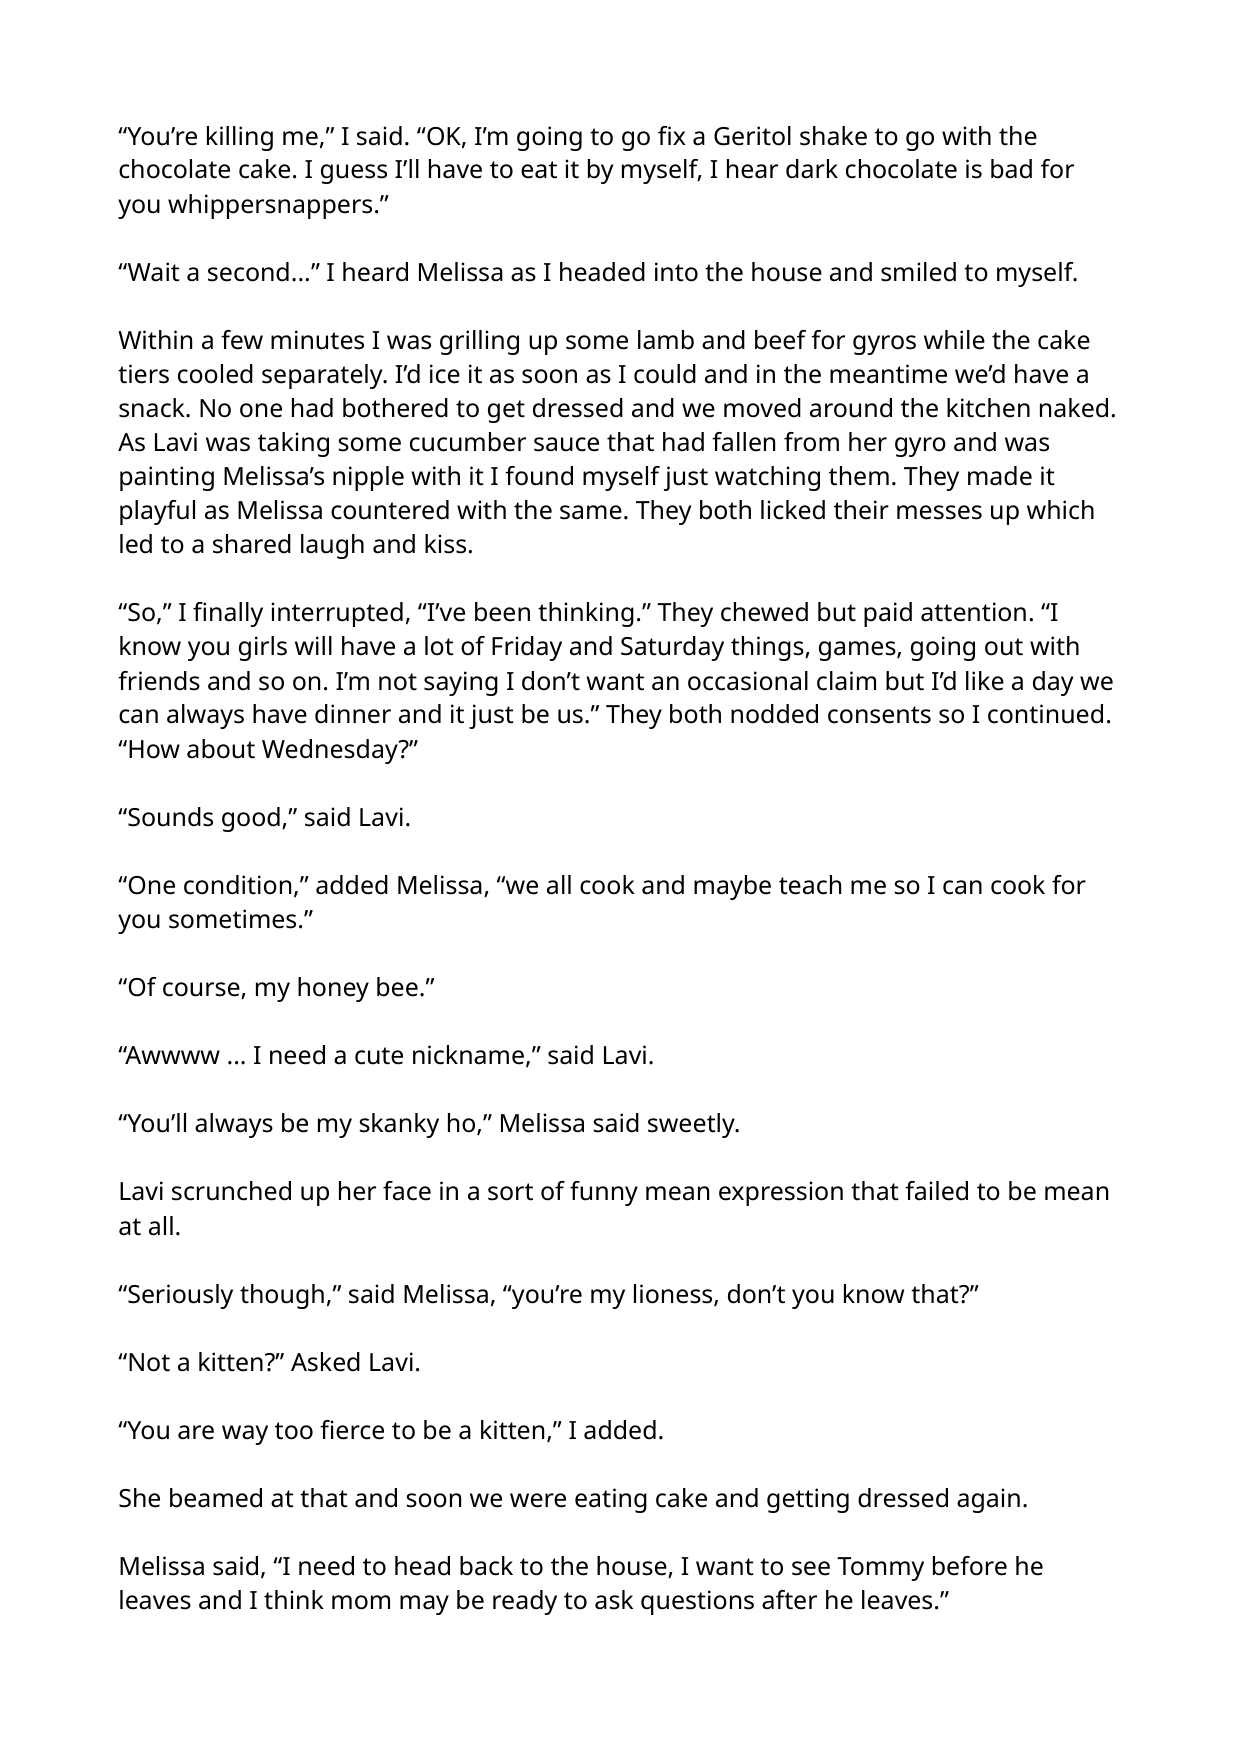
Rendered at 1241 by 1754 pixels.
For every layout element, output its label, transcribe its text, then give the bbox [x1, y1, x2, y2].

text “Sounds good,” said Lavi. [118, 799, 1122, 833]
text Melissa said, “I need to head back to the house, I want to see Tommy before he leaves and I think mom may be ready to ask questions after he leaves.” [118, 1549, 1122, 1617]
text She beamed at that and soon we were eating cake and getting dressed again. [118, 1481, 1122, 1515]
text “So,” I finally interrupted, “I’ve been thinking.” They chewed but paid attention. “I know you girls will have a lot of Friday and Saturday things, games, going out with friends and so on. I’m not saying I don’t want an occasional claim but I’d like a day we can always have dinner and it just be us.” They both nodded consents so I continued. “How about Wednesday?” [118, 595, 1122, 765]
text “Of course, my honey bee.” [118, 970, 1122, 1004]
text “You’ll always be my skanky ho,” Melissa said sweetly. [118, 1106, 1122, 1140]
text “Awwww ... I need a cute nickname,” said Lavi. [118, 1038, 1122, 1072]
text “One condition,” added Melissa, “we all cook and maybe teach me so I can cook for you sometimes.” [118, 867, 1122, 936]
text “You are way too fierce to be a kitten,” I added. [118, 1412, 1122, 1447]
text “Wait a second...” I heard Melissa as I headed into the house and smiled to myself. [118, 254, 1122, 288]
text Lavi scrunched up her face in a sort of funny mean expression that failed to be mean at all. [118, 1174, 1122, 1242]
text “Not a kitten?” Asked Lavi. [118, 1344, 1122, 1378]
text “You’re killing me,” I said. “OK, I’m going to go fix a Geritol shake to go with the chocolate cake. I guess I’ll have to eat it by myself, I hear dark chocolate is bad for you whippersnappers.” [118, 118, 1122, 220]
text Within a few minutes I was grilling up some lamb and beef for gyros while the cake tiers cooled separately. I’d ice it as soon as I could and in the meantime we’d have a snack. No one had bothered to get dressed and we moved around the kitchen naked. As Lavi was taking some cucumber sauce that had fallen from her gyro and was painting Melissa’s nipple with it I found myself just watching them. They made it playful as Melissa countered with the same. They both licked their messes up which led to a shared laugh and kiss. [118, 322, 1122, 561]
text “Seriously though,” said Melissa, “you’re my lioness, don’t you know that?” [118, 1276, 1122, 1310]
